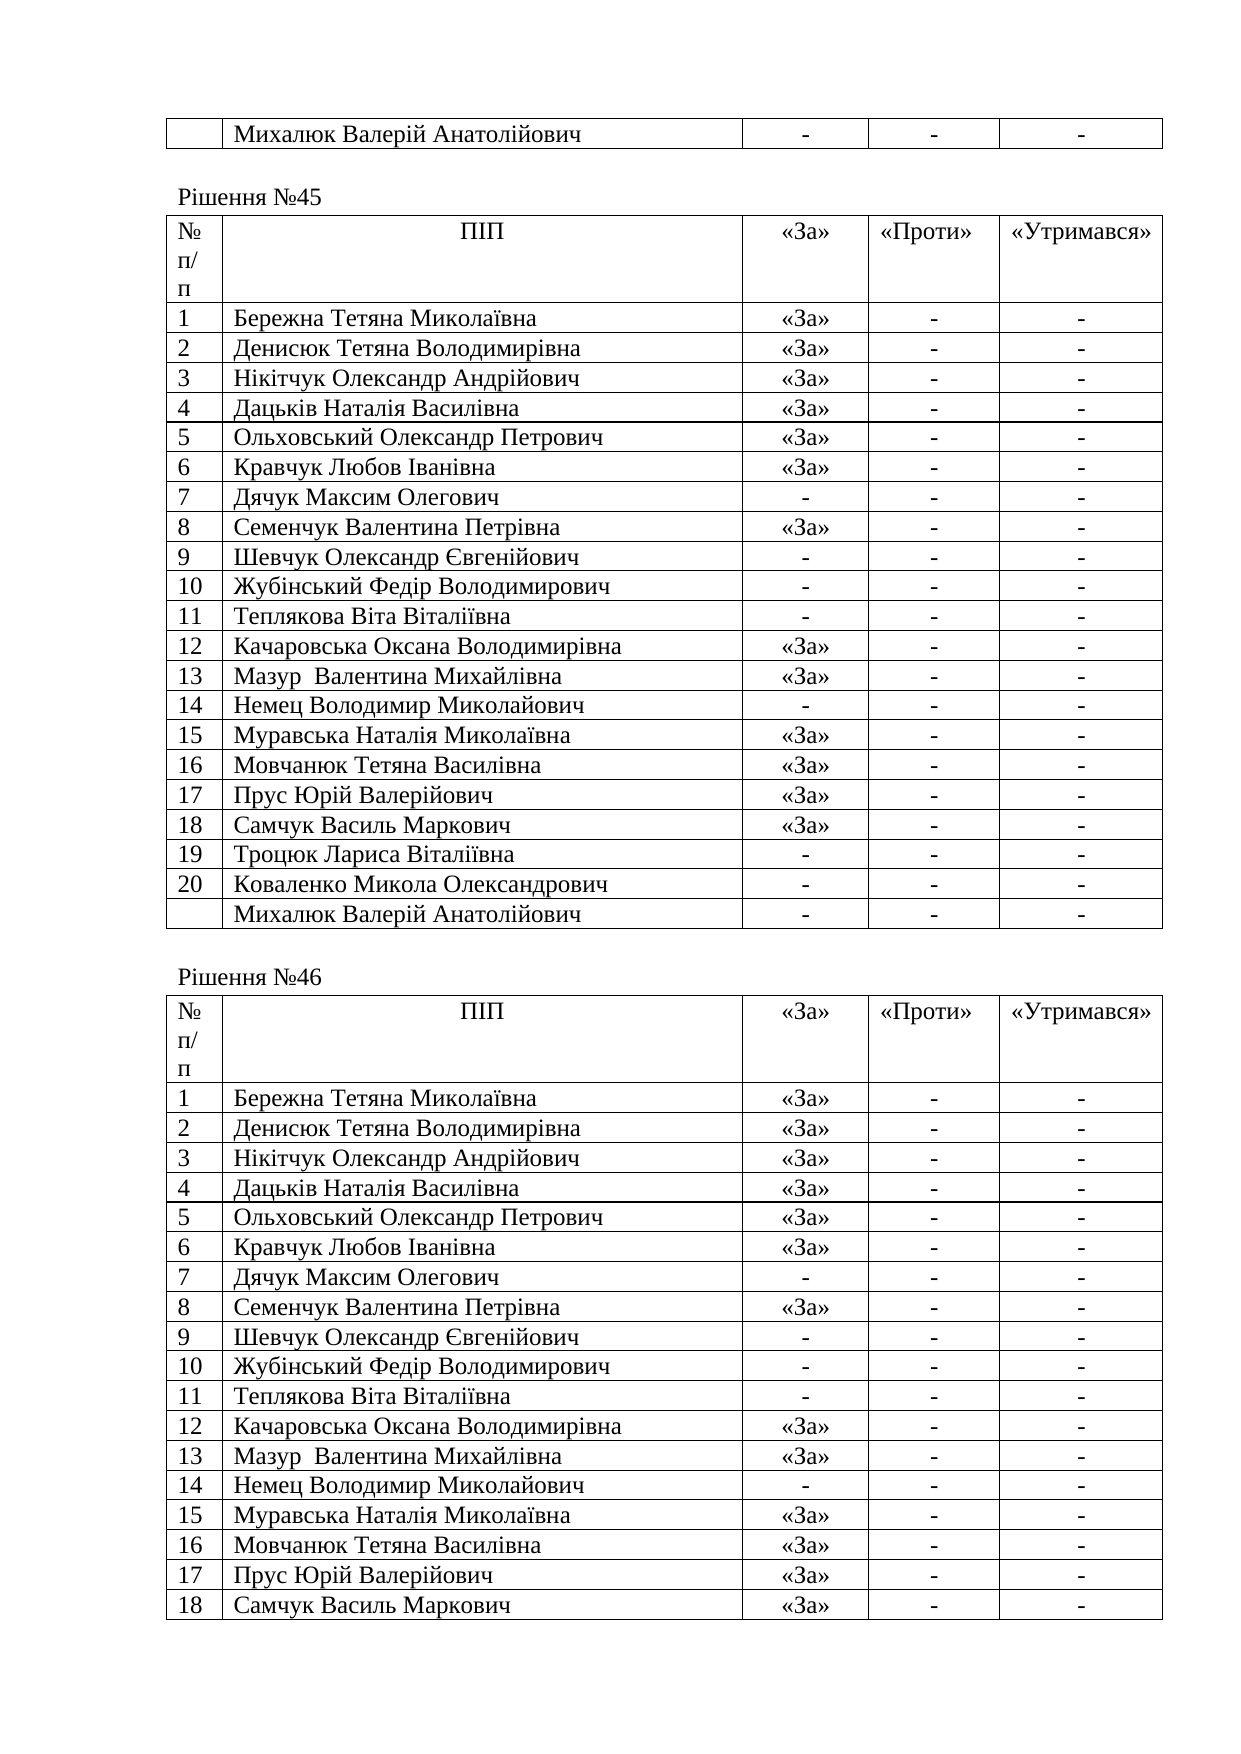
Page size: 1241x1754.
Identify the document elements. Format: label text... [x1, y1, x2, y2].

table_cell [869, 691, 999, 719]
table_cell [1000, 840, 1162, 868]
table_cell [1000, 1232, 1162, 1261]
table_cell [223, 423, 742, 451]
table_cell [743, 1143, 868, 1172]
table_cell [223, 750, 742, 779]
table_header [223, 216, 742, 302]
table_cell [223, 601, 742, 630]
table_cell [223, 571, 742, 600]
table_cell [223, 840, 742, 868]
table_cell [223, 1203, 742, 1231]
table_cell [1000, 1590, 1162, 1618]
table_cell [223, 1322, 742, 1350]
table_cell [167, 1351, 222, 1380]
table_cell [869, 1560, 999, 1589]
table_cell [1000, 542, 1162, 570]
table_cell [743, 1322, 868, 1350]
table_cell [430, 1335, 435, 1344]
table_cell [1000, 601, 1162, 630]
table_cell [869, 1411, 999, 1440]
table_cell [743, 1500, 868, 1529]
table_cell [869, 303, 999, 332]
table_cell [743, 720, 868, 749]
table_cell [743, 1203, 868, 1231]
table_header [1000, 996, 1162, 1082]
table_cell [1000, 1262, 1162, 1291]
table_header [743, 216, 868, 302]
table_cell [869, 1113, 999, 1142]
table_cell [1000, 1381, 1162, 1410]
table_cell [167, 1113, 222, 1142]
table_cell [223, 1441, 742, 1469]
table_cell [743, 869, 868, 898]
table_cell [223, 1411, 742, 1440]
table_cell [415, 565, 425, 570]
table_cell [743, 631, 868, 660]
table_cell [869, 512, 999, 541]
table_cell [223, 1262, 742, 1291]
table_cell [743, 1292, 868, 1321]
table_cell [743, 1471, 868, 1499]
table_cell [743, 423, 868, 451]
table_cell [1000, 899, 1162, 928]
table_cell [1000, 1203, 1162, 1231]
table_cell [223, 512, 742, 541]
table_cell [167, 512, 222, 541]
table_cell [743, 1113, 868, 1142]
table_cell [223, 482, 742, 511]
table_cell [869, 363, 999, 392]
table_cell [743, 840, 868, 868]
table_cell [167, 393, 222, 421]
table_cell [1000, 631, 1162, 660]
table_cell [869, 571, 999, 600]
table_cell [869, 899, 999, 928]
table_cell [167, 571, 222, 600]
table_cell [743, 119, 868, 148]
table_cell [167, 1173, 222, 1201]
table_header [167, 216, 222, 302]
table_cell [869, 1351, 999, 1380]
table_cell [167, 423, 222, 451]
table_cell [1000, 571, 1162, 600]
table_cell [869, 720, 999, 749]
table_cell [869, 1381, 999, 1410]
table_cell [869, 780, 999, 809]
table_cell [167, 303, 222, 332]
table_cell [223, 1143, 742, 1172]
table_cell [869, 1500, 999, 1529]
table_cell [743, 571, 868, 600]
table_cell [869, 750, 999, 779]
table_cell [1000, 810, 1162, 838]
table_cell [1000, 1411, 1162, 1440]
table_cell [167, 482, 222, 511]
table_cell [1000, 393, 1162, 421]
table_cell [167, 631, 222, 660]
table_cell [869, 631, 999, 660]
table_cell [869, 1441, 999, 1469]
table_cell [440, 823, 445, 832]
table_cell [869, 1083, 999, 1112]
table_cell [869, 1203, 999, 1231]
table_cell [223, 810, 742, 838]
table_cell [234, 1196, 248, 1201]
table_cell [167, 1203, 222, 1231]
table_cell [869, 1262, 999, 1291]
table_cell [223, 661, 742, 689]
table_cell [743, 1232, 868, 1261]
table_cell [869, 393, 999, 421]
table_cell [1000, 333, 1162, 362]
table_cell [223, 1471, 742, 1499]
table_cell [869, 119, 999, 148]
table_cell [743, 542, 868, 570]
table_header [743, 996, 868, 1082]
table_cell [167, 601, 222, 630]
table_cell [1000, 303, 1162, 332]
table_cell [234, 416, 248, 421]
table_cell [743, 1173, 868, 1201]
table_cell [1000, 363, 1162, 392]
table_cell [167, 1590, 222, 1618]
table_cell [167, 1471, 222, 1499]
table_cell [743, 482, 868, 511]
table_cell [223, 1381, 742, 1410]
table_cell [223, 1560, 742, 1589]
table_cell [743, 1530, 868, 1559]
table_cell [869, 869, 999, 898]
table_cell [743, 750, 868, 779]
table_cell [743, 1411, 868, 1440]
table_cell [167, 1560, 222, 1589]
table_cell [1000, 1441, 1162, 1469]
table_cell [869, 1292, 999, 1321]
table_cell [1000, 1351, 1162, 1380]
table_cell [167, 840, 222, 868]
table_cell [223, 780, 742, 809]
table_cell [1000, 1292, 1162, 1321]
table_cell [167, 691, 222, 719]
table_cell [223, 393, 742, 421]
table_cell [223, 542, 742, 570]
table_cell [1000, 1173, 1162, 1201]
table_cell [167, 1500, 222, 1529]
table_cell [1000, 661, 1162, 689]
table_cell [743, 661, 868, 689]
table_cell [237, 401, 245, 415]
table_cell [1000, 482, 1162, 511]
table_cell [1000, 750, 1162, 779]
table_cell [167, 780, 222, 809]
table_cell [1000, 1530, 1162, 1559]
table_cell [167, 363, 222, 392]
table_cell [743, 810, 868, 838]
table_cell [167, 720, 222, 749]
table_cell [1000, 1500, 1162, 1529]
text Рішення №46 [177, 962, 1152, 991]
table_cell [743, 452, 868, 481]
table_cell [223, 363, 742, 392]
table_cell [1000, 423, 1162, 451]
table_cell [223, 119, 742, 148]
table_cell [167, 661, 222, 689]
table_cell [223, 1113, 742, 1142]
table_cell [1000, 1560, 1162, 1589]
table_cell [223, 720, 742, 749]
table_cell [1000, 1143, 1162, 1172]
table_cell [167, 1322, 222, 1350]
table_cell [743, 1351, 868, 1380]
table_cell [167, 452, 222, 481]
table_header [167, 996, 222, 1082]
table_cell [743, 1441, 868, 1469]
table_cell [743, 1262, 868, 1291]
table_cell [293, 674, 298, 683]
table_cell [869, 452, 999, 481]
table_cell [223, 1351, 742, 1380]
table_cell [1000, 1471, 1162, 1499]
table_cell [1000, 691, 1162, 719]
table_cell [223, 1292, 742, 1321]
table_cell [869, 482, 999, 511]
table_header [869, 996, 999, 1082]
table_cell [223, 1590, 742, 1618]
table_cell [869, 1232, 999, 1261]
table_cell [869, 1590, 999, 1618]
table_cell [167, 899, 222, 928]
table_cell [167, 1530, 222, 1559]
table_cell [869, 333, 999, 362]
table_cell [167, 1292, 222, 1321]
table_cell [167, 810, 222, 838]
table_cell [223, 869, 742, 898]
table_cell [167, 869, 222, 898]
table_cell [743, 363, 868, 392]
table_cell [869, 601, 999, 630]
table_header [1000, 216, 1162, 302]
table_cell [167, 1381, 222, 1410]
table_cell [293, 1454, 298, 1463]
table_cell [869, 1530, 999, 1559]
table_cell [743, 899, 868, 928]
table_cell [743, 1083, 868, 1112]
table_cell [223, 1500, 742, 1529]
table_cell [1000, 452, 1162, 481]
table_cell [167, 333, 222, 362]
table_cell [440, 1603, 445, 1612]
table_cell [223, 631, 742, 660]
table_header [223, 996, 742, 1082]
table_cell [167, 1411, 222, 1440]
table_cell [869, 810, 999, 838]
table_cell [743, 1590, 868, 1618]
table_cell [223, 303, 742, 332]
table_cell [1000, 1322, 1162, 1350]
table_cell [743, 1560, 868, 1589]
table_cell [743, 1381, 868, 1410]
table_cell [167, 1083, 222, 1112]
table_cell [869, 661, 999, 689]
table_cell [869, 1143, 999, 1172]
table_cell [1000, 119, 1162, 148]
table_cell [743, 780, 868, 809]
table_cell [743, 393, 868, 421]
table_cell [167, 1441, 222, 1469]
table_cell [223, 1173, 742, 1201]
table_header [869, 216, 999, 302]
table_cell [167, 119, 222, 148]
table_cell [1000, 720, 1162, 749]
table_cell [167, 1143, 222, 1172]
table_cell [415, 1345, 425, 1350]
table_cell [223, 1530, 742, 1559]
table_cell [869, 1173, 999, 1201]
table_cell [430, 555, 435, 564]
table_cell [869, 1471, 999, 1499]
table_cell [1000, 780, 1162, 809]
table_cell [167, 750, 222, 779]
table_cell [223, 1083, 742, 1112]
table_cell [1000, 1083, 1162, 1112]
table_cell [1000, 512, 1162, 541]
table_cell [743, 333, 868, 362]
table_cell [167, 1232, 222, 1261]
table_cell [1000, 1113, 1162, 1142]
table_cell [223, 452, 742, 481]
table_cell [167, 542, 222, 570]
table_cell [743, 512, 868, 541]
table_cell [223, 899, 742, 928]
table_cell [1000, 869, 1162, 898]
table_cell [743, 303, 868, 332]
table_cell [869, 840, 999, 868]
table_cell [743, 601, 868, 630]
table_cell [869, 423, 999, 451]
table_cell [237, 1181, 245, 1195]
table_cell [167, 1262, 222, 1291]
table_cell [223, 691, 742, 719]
text Рішення №45 [177, 182, 1152, 211]
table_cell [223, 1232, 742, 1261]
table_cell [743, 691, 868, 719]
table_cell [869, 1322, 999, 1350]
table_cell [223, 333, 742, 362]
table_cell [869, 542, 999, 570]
